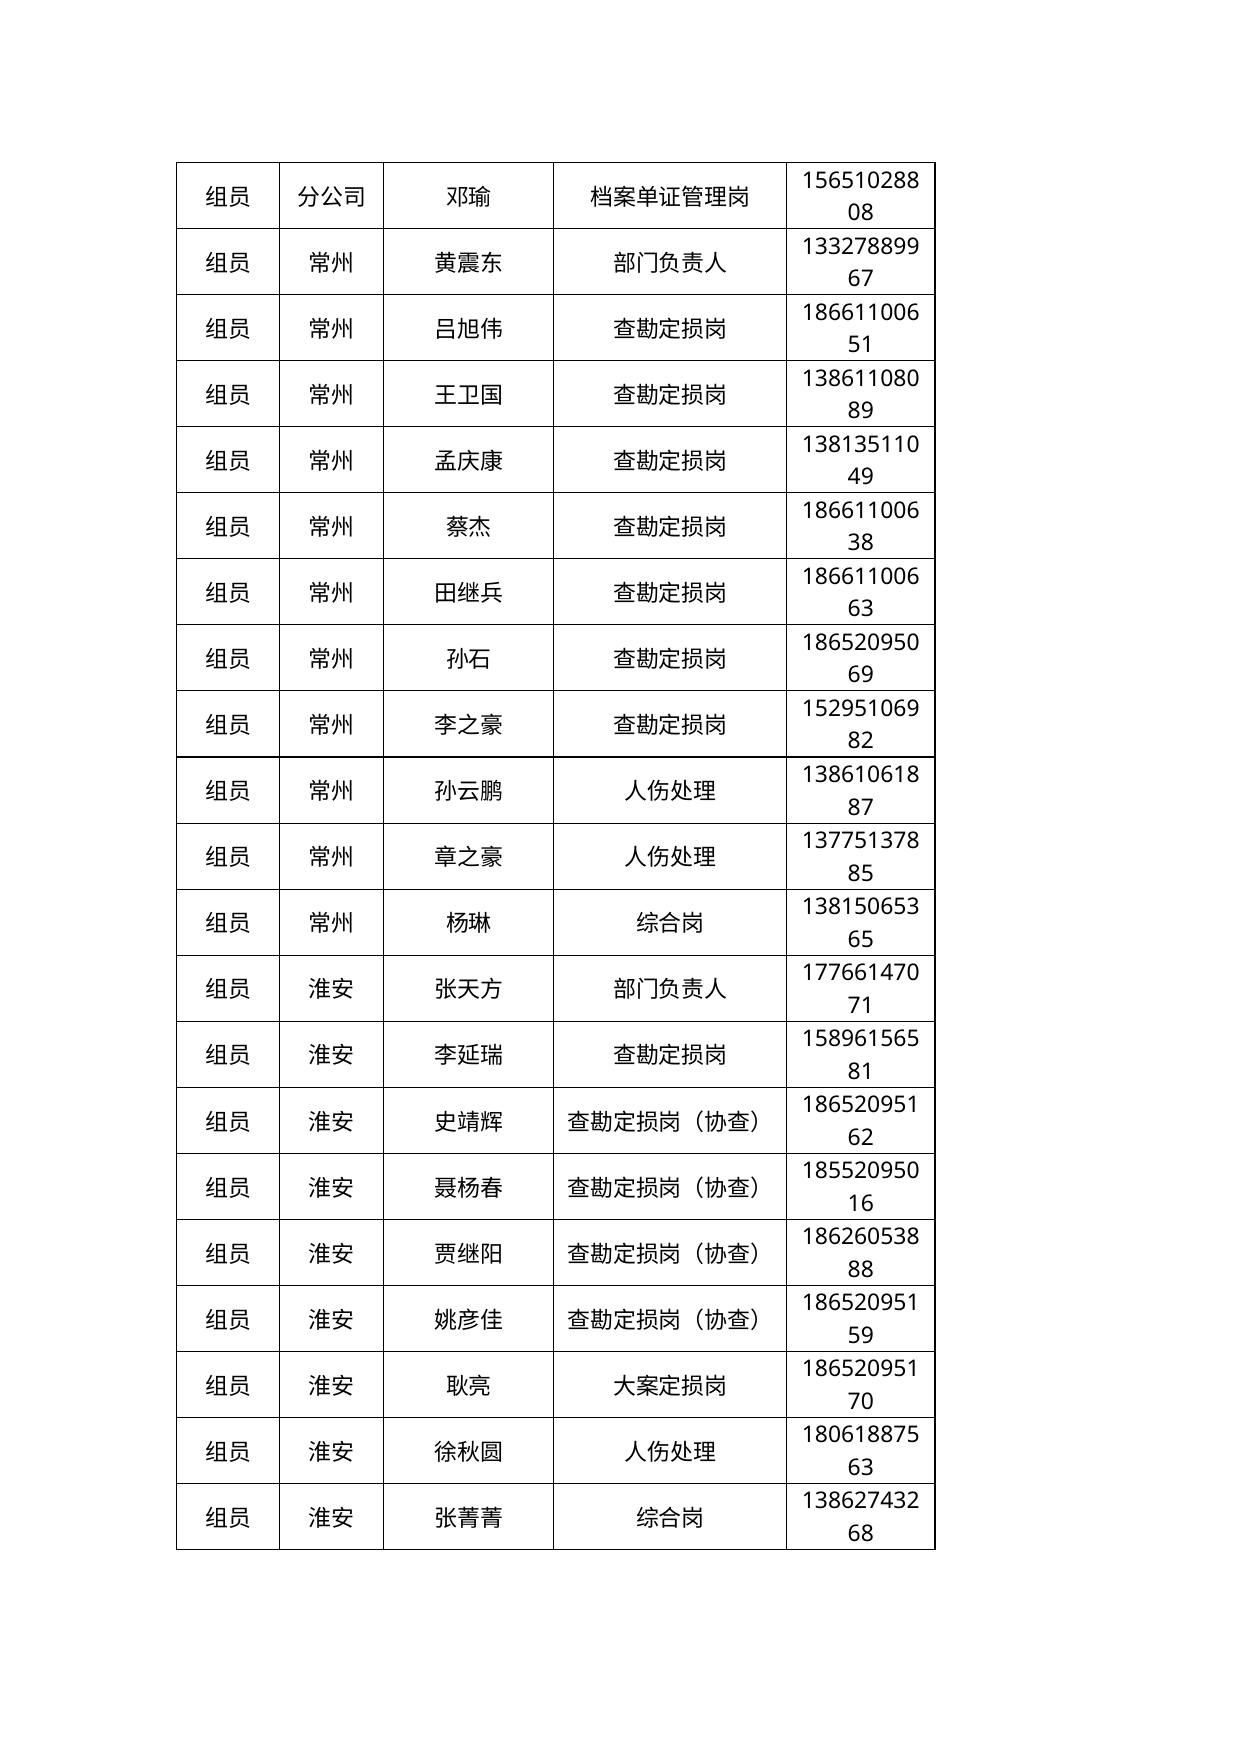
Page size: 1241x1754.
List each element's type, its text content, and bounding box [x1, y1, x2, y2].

table_cell 张天方 [384, 956, 553, 1021]
table_cell 查勘定损岗（协查） [554, 1286, 786, 1351]
table_cell 15295106982 [787, 691, 934, 756]
table_cell 组员 [177, 1154, 279, 1219]
table_cell 淮安 [280, 1418, 383, 1483]
table_cell 淮安 [280, 1220, 383, 1285]
table_cell 邓瑜 [384, 163, 553, 228]
table_cell 组员 [177, 956, 279, 1021]
table_cell 组员 [177, 559, 279, 624]
table_cell 组员 [177, 824, 279, 888]
table_cell 组员 [177, 691, 279, 756]
table_cell 查勘定损岗（协查） [554, 1220, 786, 1285]
table_cell 18626053888 [787, 1220, 934, 1285]
table_cell 查勘定损岗 [554, 625, 786, 690]
table_cell 徐秋圆 [384, 1418, 553, 1483]
table_cell 耿亮 [384, 1352, 553, 1417]
table_cell 18652095170 [787, 1352, 934, 1417]
table_cell 常州 [280, 758, 383, 822]
table_cell 李延瑞 [384, 1022, 553, 1087]
table_cell 组员 [177, 758, 279, 822]
table_cell 常州 [280, 427, 383, 492]
table_cell 组员 [177, 1418, 279, 1483]
table_cell 常州 [280, 559, 383, 624]
table_cell 查勘定损岗 [554, 559, 786, 624]
table_cell 组员 [177, 493, 279, 558]
table_cell 13862743268 [787, 1484, 934, 1549]
table_cell 查勘定损岗 [554, 295, 786, 360]
table_cell 李之豪 [384, 691, 553, 756]
table_cell 组员 [177, 361, 279, 426]
table_cell 组员 [177, 295, 279, 360]
table_cell 组员 [177, 1088, 279, 1153]
table_cell 18652095069 [787, 625, 934, 690]
table_cell 组员 [177, 229, 279, 294]
table_cell 13327889967 [787, 229, 934, 294]
table_cell 淮安 [280, 956, 383, 1021]
table_cell 组员 [177, 163, 279, 228]
table_cell 18661100663 [787, 559, 934, 624]
table_cell 18652095162 [787, 1088, 934, 1153]
table_cell 常州 [280, 493, 383, 558]
table_cell 部门负责人 [554, 956, 786, 1021]
table_cell 查勘定损岗 [554, 691, 786, 756]
table_cell 人伤处理 [554, 1418, 786, 1483]
table_cell 常州 [280, 691, 383, 756]
table_cell 分公司 [280, 163, 383, 228]
table_cell 13861108089 [787, 361, 934, 426]
table_cell 常州 [280, 824, 383, 888]
table_cell 组员 [177, 1022, 279, 1087]
table_cell 常州 [280, 295, 383, 360]
table_cell 18061887563 [787, 1418, 934, 1483]
table_cell 18552095016 [787, 1154, 934, 1219]
table_cell 淮安 [280, 1286, 383, 1351]
table_cell 组员 [177, 1352, 279, 1417]
table_cell 章之豪 [384, 824, 553, 888]
table_cell 淮安 [280, 1484, 383, 1549]
table_cell 13815065365 [787, 890, 934, 954]
table_cell 13813511049 [787, 427, 934, 492]
table_cell 组员 [177, 625, 279, 690]
table_cell 常州 [280, 625, 383, 690]
table_cell 综合岗 [554, 890, 786, 954]
table_cell 淮安 [280, 1022, 383, 1087]
table_cell 档案单证管理岗 [554, 163, 786, 228]
table_cell 张菁菁 [384, 1484, 553, 1549]
table_cell 13861061887 [787, 758, 934, 822]
table_cell 孙石 [384, 625, 553, 690]
table_cell 大案定损岗 [554, 1352, 786, 1417]
table_cell 人伤处理 [554, 824, 786, 888]
table_cell 黄震东 [384, 229, 553, 294]
table_cell 13775137885 [787, 824, 934, 888]
table_cell 吕旭伟 [384, 295, 553, 360]
table_cell 18661100651 [787, 295, 934, 360]
table_cell 15651028808 [787, 163, 934, 228]
table_cell 查勘定损岗（协查） [554, 1088, 786, 1153]
table_cell 常州 [280, 890, 383, 954]
table_cell 组员 [177, 1220, 279, 1285]
table_cell 查勘定损岗 [554, 427, 786, 492]
table_cell 淮安 [280, 1154, 383, 1219]
table_cell 17766147071 [787, 956, 934, 1021]
table_cell 综合岗 [554, 1484, 786, 1549]
table_cell 孙云鹏 [384, 758, 553, 822]
table_cell 淮安 [280, 1352, 383, 1417]
table_cell 查勘定损岗（协查） [554, 1154, 786, 1219]
table_cell 18652095159 [787, 1286, 934, 1351]
table_cell 查勘定损岗 [554, 1022, 786, 1087]
table_cell 田继兵 [384, 559, 553, 624]
table_cell 组员 [177, 1484, 279, 1549]
table_cell 常州 [280, 361, 383, 426]
table_cell 18661100638 [787, 493, 934, 558]
table_cell 查勘定损岗 [554, 493, 786, 558]
table_cell 组员 [177, 1286, 279, 1351]
table_cell 杨琳 [384, 890, 553, 954]
table_cell 常州 [280, 229, 383, 294]
table_cell 15896156581 [787, 1022, 934, 1087]
table_cell 孟庆康 [384, 427, 553, 492]
table_cell 组员 [177, 427, 279, 492]
table_cell 淮安 [280, 1088, 383, 1153]
table_cell 蔡杰 [384, 493, 553, 558]
table_cell 人伤处理 [554, 758, 786, 822]
table_cell 部门负责人 [554, 229, 786, 294]
table_cell 组员 [177, 890, 279, 954]
table_cell 姚彦佳 [384, 1286, 553, 1351]
table_cell 查勘定损岗 [554, 361, 786, 426]
table_cell 聂杨春 [384, 1154, 553, 1219]
table_cell 贾继阳 [384, 1220, 553, 1285]
table_cell 王卫国 [384, 361, 553, 426]
table_cell 史靖辉 [384, 1088, 553, 1153]
